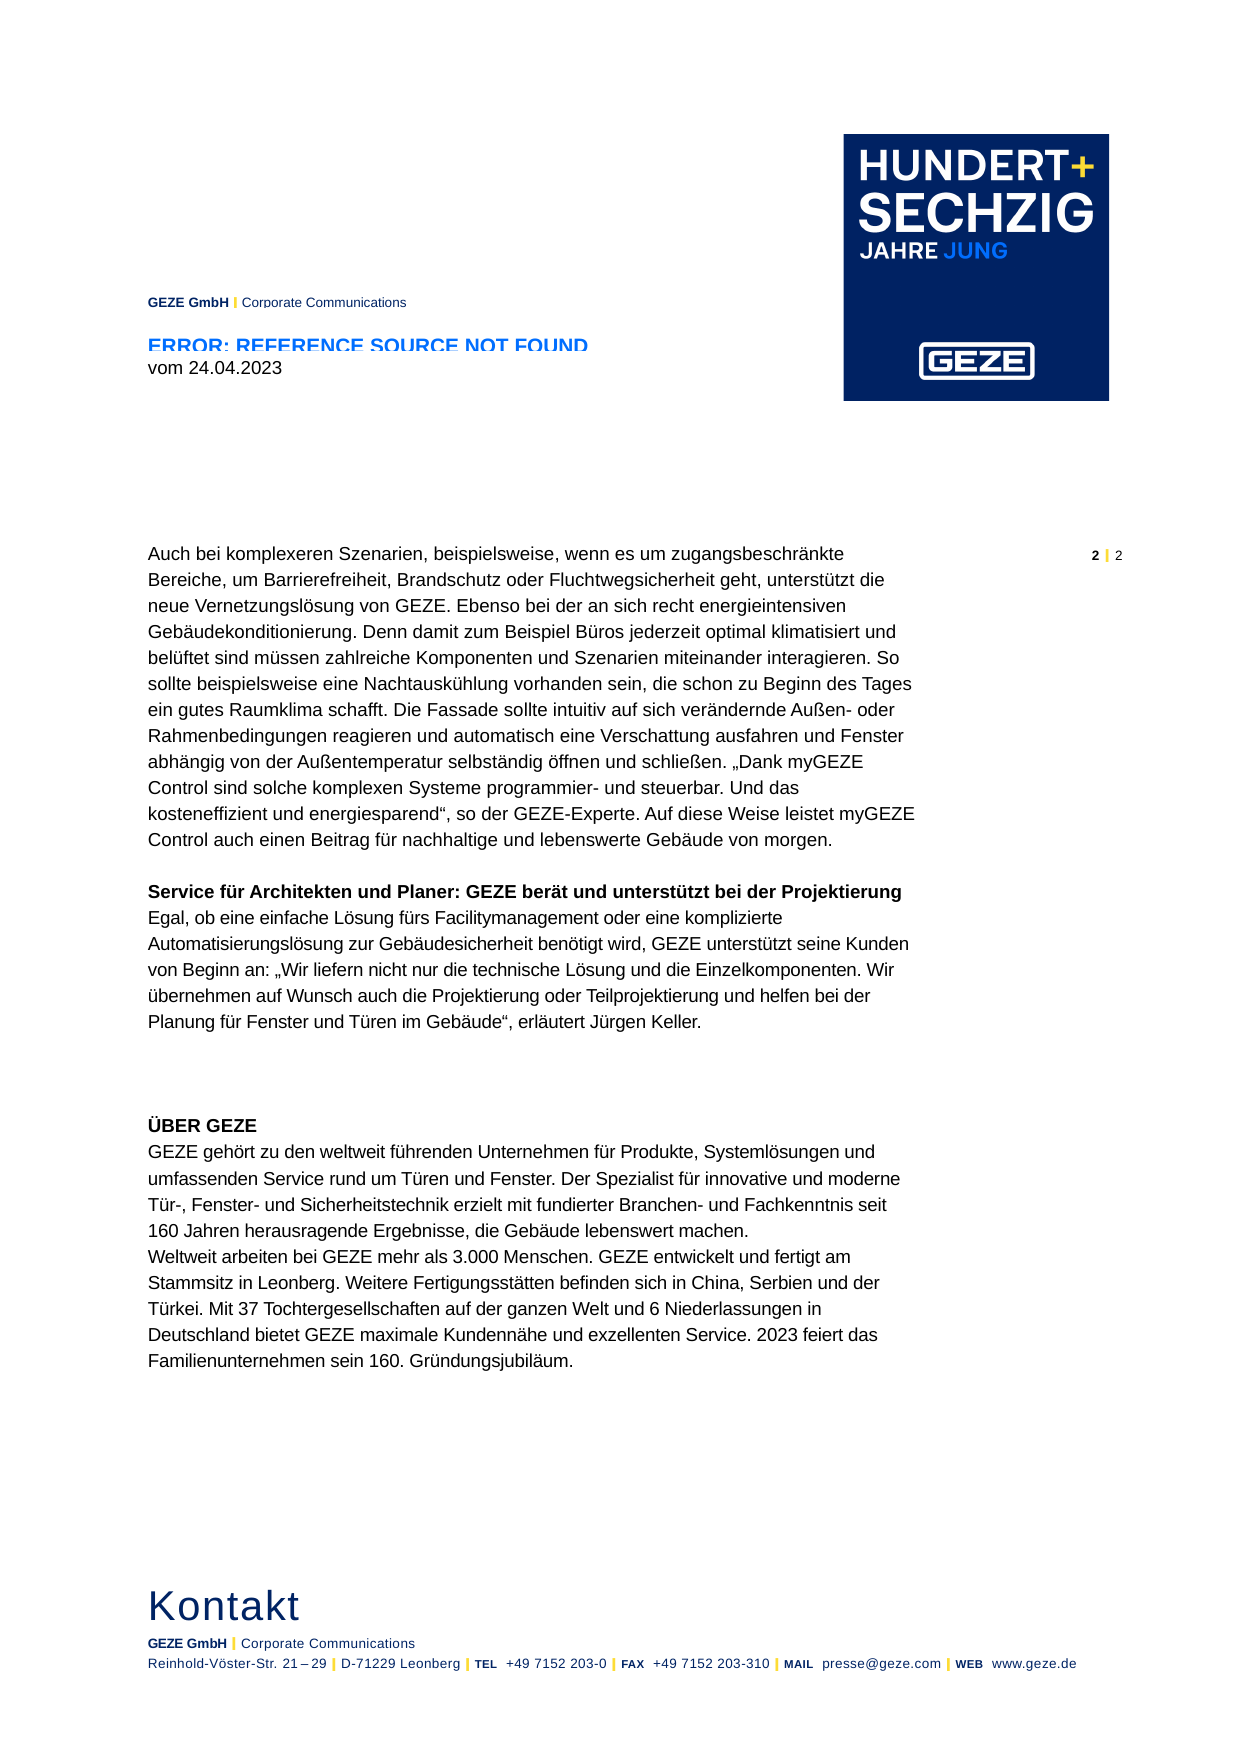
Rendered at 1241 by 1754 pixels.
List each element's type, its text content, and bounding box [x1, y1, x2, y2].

text ÜBER GEZE [148, 1111, 915, 1137]
subtitle Service für Architekten und Planer: GEZE berät und unterstützt bei der Projektierung [148, 876, 915, 902]
text Weltweit arbeiten bei GEZE mehr als 3.000 Menschen. GEZE entwickelt und fertigt am Stammsitz in Leonberg. Weitere Fertigungsstätten befinden sich in China, Serbien und der Türkei. Mit 37 Tochtergesellschaften auf der ganzen Welt und 6 Niederlassungen in Deutschland bietet GEZE maximale Kundennähe und exzellenten Service. 2023 feiert das Familienunternehmen sein 160. Gründungsjubiläum. [148, 1241, 915, 1371]
text Egal, ob eine einfache Lösung fürs Facilitymanagement oder eine komplizierte Automatisierungslösung zur Gebäudesicherheit benötigt wird, GEZE unterstützt seine Kunden von Beginn an: „Wir liefern nicht nur die technische Lösung und die Einzelkomponenten. Wir übernehmen auf Wunsch auch die Projektierung oder Teilprojektierung und helfen bei der Planung für Fenster und Türen im Gebäude“, erläutert Jürgen Keller. [148, 902, 915, 1033]
text Auch bei komplexeren Szenarien, beispielsweise, wenn es um zugangsbeschränkte Bereiche, um Barrierefreiheit, Brandschutz oder Fluchtwegsicherheit geht, unterstützt die neue Vernetzungslösung von GEZE. Ebenso bei der an sich recht energieintensiven Gebäudekonditionierung. Denn damit zum Beispiel Büros jederzeit optimal klimatisiert und belüftet sind müssen zahlreiche Komponenten und Szenarien miteinander interagieren. So sollte beispielsweise eine Nachtauskühlung vorhanden sein, die schon zu Beginn des Tages ein gutes Raumklima schafft. Die Fassade sollte intuitiv auf sich verändernde Außen- oder Rahmenbedingungen reagieren und automatisch eine Verschattung ausfahren und Fenster abhängig von der Außentemperatur selbständig öffnen und schließen. „Dank myGEZE Control sind solche komplexen Systeme programmier- und steuerbar. Und das kosteneffizient und energiesparend“, so der GEZE-Experte. Auf diese Weise leistet myGEZE Control auch einen Beitrag für nachhaltige und lebenswerte Gebäude von morgen. [148, 538, 915, 850]
text GEZE gehört zu den weltweit führenden Unternehmen für Produkte, Systemlösungen und umfassenden Service rund um Türen und Fenster. Der Spezialist für innovative und moderne Tür-, Fenster- und Sicherheitstechnik erzielt mit fundierter Branchen- und Fachkenntnis seit 160 Jahren herausragende Ergebnisse, die Gebäude lebenswert machen. [148, 1137, 915, 1241]
picture [843, 134, 1110, 401]
